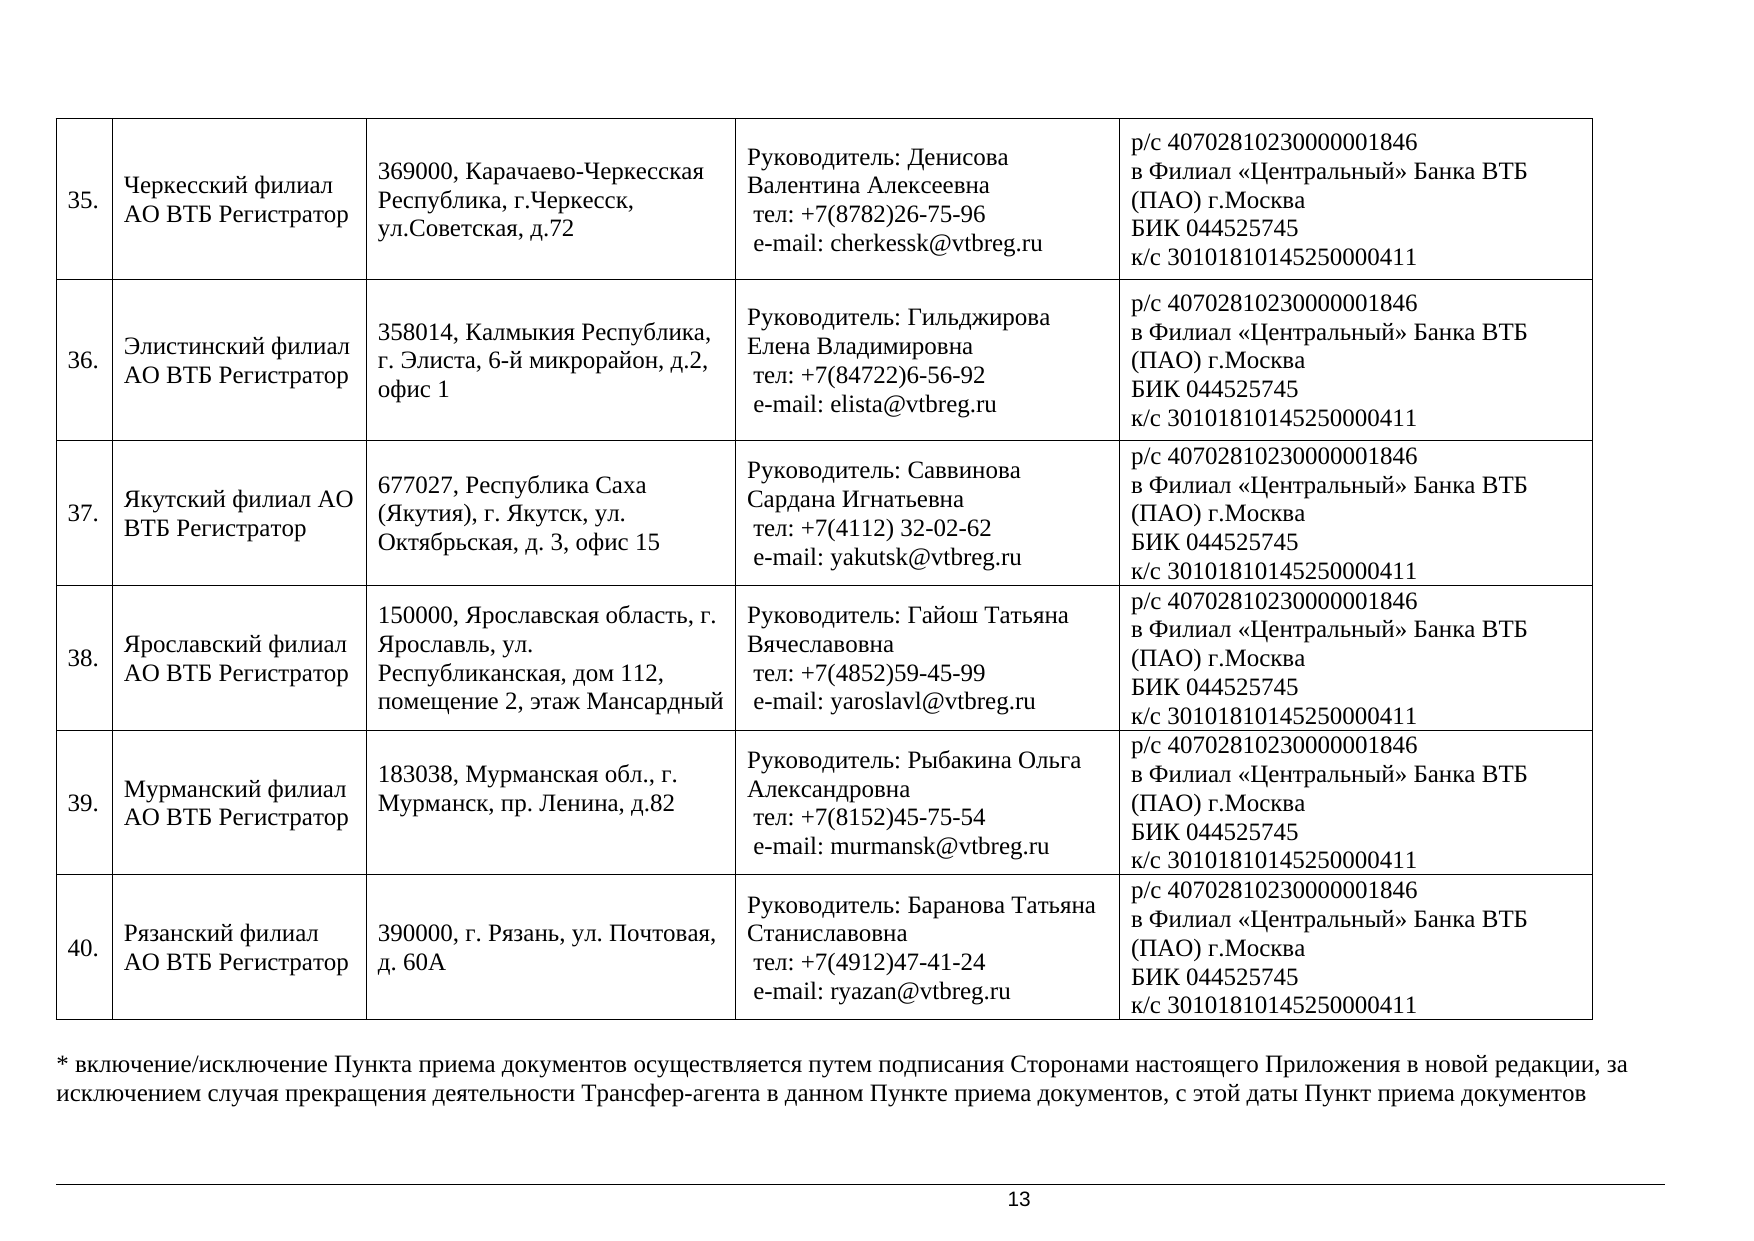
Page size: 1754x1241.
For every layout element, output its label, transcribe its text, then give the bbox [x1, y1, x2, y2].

table_cell 369000, Карачаево-Черкесская Республика, г.Черкесск, ул.Советская, д.72 [367, 119, 735, 279]
table_cell Мурманский филиал АО ВТБ Регистратор [113, 731, 366, 874]
table_cell Ярославский филиал АО ВТБ Регистратор [113, 586, 366, 729]
table_cell р/с 40702810230000001846 в Филиал «Центральный» Банка ВТБ (ПАО) г.Москва БИК 044525745 к/с 30101810145250000411 [1120, 875, 1592, 1019]
table_cell Руководитель: Саввинова Сардана Игнатьевна тел: +7(4112) 32-02-62 e-mail: yakutsk@vtbreg.ru [736, 441, 1119, 585]
table_cell [57, 280, 112, 440]
table_cell Якутский филиал АО ВТБ Регистратор [113, 441, 366, 585]
table_cell Элистинский филиал АО ВТБ Регистратор [113, 280, 366, 440]
table_cell 390000, г. Рязань, ул. Почтовая, д. 60А [367, 875, 735, 1019]
table_cell [57, 875, 112, 1019]
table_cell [1120, 119, 1592, 279]
table_cell 677027, Республика Саха (Якутия), г. Якутск, ул. Октябрьская, д. 3, офис 15 [367, 441, 735, 585]
table_cell р/с 40702810230000001846 в Филиал «Центральный» Банка ВТБ (ПАО) г.Москва БИК 044525745 к/с 30101810145250000411 [1120, 441, 1592, 585]
table_cell Руководитель: Баранова Татьяна Станиславовна тел: +7(4912)47-41-24 e-mail: ryazan@vtbreg.ru [736, 875, 1119, 1019]
table_cell [57, 731, 112, 874]
table_cell р/с 40702810230000001846 в Филиал «Центральный» Банка ВТБ (ПАО) г.Москва БИК 044525745 к/с 30101810145250000411 [1120, 280, 1592, 440]
table_cell Руководитель: Гильджирова Елена Владимировна тел: +7(84722)6-56-92 e-mail: elista@vtbreg.ru [736, 280, 1119, 440]
table_cell [57, 119, 112, 279]
table_cell Черкесский филиал АО ВТБ Регистратор [113, 119, 366, 279]
table_cell Руководитель: Денисова Валентина Алексеевна тел: +7(8782)26-75-96 e-mail: cherkessk@vtbreg.ru [736, 119, 1119, 279]
table_cell Руководитель: Гайош Татьяна Вячеславовна тел: +7(4852)59-45-99 e-mail: yaroslavl@vtbreg.ru [736, 586, 1119, 729]
table_cell р/с 40702810230000001846 в Филиал «Центральный» Банка ВТБ (ПАО) г.Москва БИК 044525745 к/с 30101810145250000411 [1120, 731, 1592, 874]
table_cell [57, 441, 112, 585]
table_cell [57, 586, 112, 729]
table_cell Руководитель: Рыбакина Ольга Александровна тел: +7(8152)45-75-54 e-mail: murmansk@vtbreg.ru [736, 731, 1119, 874]
table_cell Рязанский филиал АО ВТБ Регистратор [113, 875, 366, 1019]
table_cell 358014, Калмыкия Республика, г. Элиста, 6-й микрорайон, д.2, офис 1 [367, 280, 735, 440]
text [56, 1049, 1665, 1106]
table_cell р/с 40702810230000001846 в Филиал «Центральный» Банка ВТБ (ПАО) г.Москва БИК 044525745 к/с 30101810145250000411 [1120, 586, 1592, 729]
table_cell 150000, Ярославская область, г. Ярославль, ул. Республиканская, дом 112, помещение 2, этаж Мансардный [367, 586, 735, 729]
table_cell 183038, Мурманская обл., г. Мурманск, пр. Ленина, д.82 [367, 731, 735, 874]
